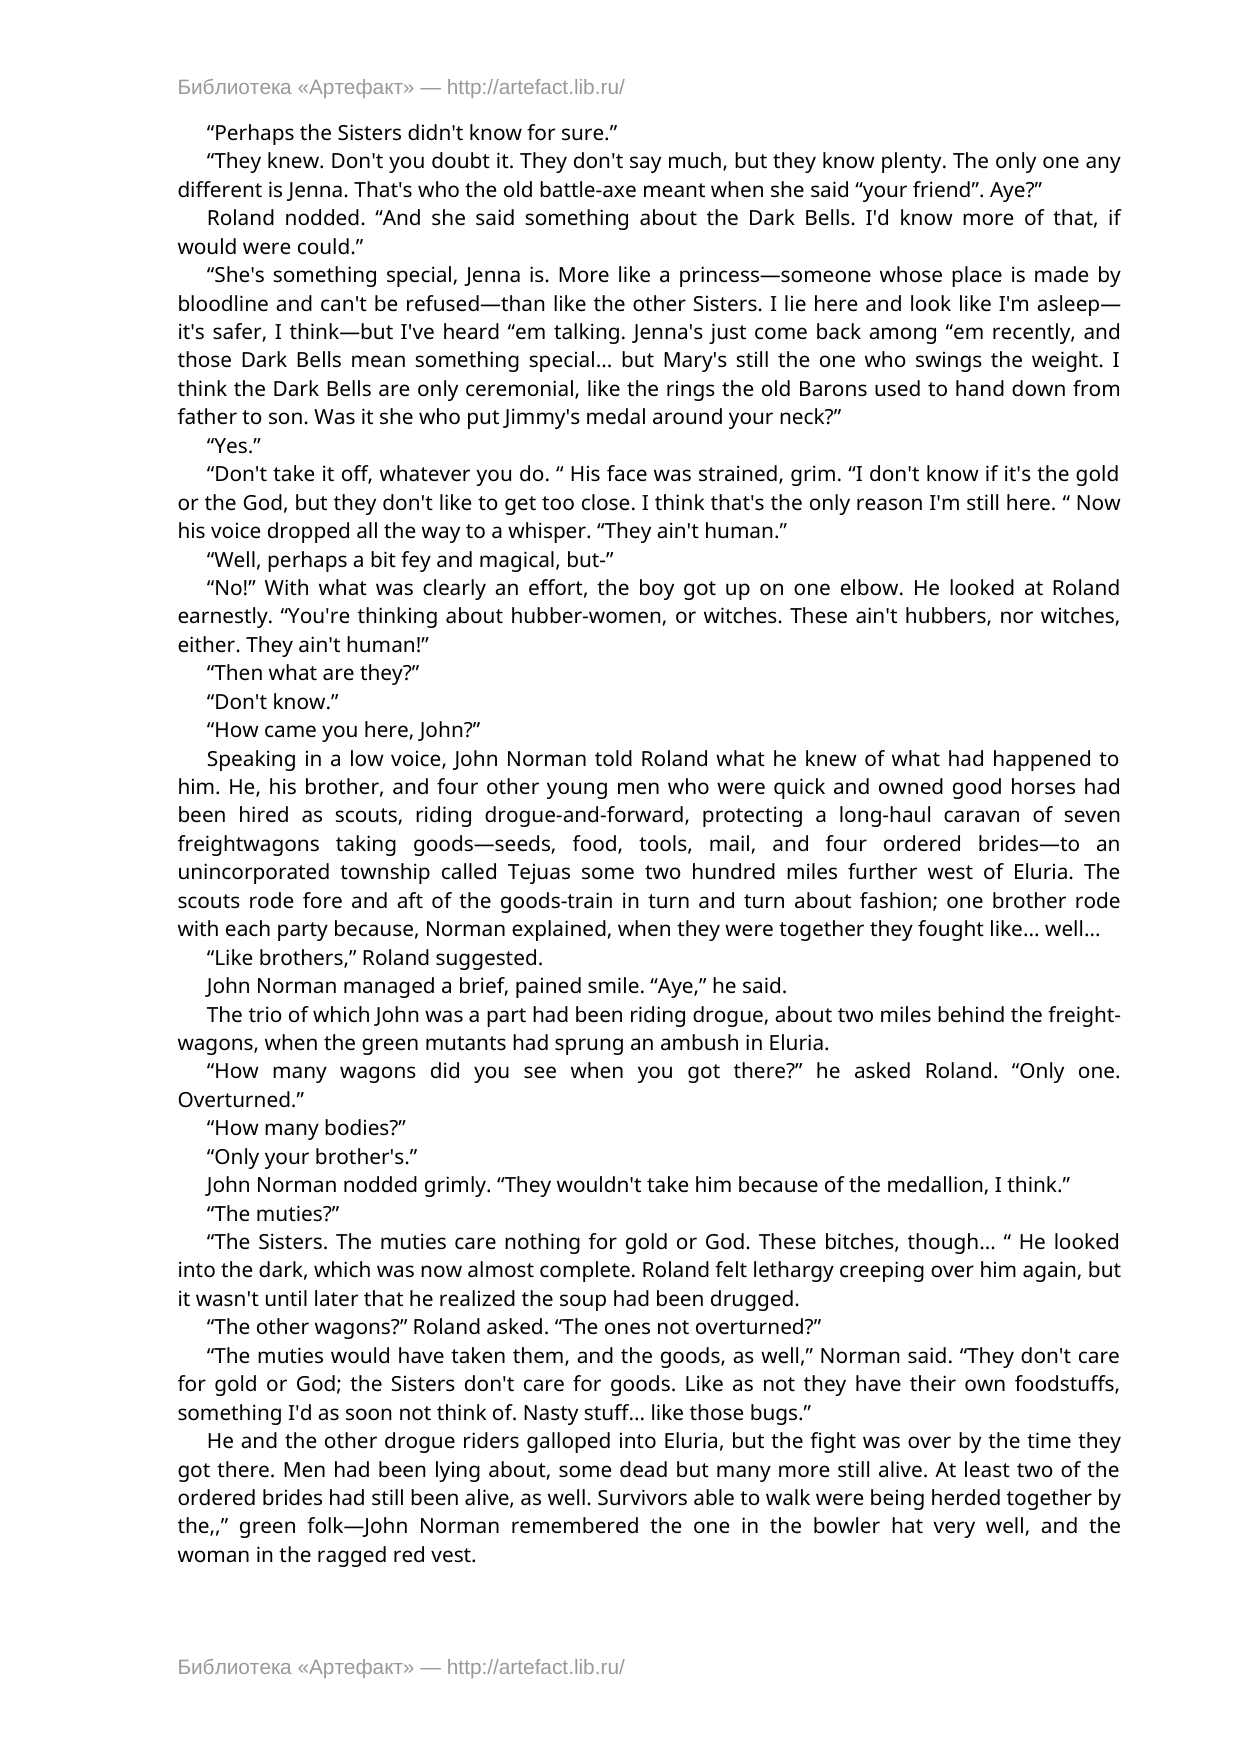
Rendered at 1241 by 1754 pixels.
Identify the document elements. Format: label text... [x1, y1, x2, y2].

text “She's something special, Jenna is. More like a princess—someone whose place is made by bloodline and can't be refused—than like the other Sisters. I lie here and look like I'm asleep—it's safer, I think—but I've heard “em talking. Jenna's just come back among “em recently, and those Dark Bells mean something special... but Mary's still the one who swings the weight. I think the Dark Bells are only ceremonial, like the rings the old Barons used to hand down from father to son. Was it she who put Jimmy's medal around your neck?” [177, 260, 1122, 431]
text “Don't know.” [177, 687, 1122, 715]
text “Don't take it off, whatever you do. “ His face was strained, grim. “I don't know if it's the gold or the God, but they don't like to get too close. I think that's the only reason I'm still here. “ Now his voice dropped all the way to a whisper. “They ain't human.” [177, 459, 1122, 545]
text “Only your brother's.” [177, 1142, 1122, 1170]
text “The muties would have taken them, and the goods, as well,” Norman said. “They don't care for gold or God; the Sisters don't care for goods. Like as not they have their own foodstuffs, something I'd as soon not think of. Nasty stuff... like those bugs.” [177, 1341, 1122, 1426]
text John Norman nodded grimly. “They wouldn't take him because of the medallion, I think.” [177, 1170, 1122, 1199]
text Speaking in a low voice, John Norman told Roland what he knew of what had happened to him. He, his brother, and four other young men who were quick and owned good horses had been hired as scouts, riding drogue-and-forward, protecting a long-haul caravan of seven freightwagons taking goods—seeds, food, tools, mail, and four ordered brides—to an unincorporated township called Tejuas some two hundred miles further west of Eluria. The scouts rode fore and aft of the goods-train in turn and turn about fashion; one brother rode with each party because, Norman explained, when they were together they fought like... well... [177, 744, 1122, 943]
text “Perhaps the Sisters didn't know for sure.” [177, 118, 1122, 147]
text “No!” With what was clearly an effort, the boy got up on one elbow. He looked at Roland earnestly. “You're thinking about hubber-women, or witches. These ain't hubbers, nor witches, either. They ain't human!” [177, 573, 1122, 658]
text John Norman managed a brief, pained smile. “Aye,” he said. [177, 971, 1122, 1000]
text “Like brothers,” Roland suggested. [177, 943, 1122, 971]
text “Well, perhaps a bit fey and magical, but-” [177, 545, 1122, 573]
text “How came you here, John?” [177, 715, 1122, 744]
text “The muties?” [177, 1199, 1122, 1227]
text “Then what are they?” [177, 658, 1122, 687]
text He and the other drogue riders galloped into Eluria, but the fight was over by the time they got there. Men had been lying about, some dead but many more still alive. At least two of the ordered brides had still been alive, as well. Survivors able to walk were being herded together by the,,” green folk—John Norman remembered the one in the bowler hat very well, and the woman in the ragged red vest. [177, 1426, 1122, 1568]
text “Yes.” [177, 431, 1122, 459]
text The trio of which John was a part had been riding drogue, about two miles behind the freight-wagons, when the green mutants had sprung an ambush in Eluria. [177, 1000, 1122, 1057]
text “How many wagons did you see when you got there?” he asked Roland. “Only one. Overturned.” [177, 1057, 1122, 1113]
text Roland nodded. “And she said something about the Dark Bells. I'd know more of that, if would were could.” [177, 203, 1122, 260]
text “The Sisters. The muties care nothing for gold or God. These bitches, though... “ He looked into the dark, which was now almost complete. Roland felt lethargy creeping over him again, but it wasn't until later that he realized the soup had been drugged. [177, 1227, 1122, 1312]
text “The other wagons?” Roland asked. “The ones not overturned?” [177, 1312, 1122, 1341]
text “They knew. Don't you doubt it. They don't say much, but they know plenty. The only one any different is Jenna. That's who the old battle-axe meant when she said “your friend”. Aye?” [177, 147, 1122, 203]
text “How many bodies?” [177, 1113, 1122, 1142]
